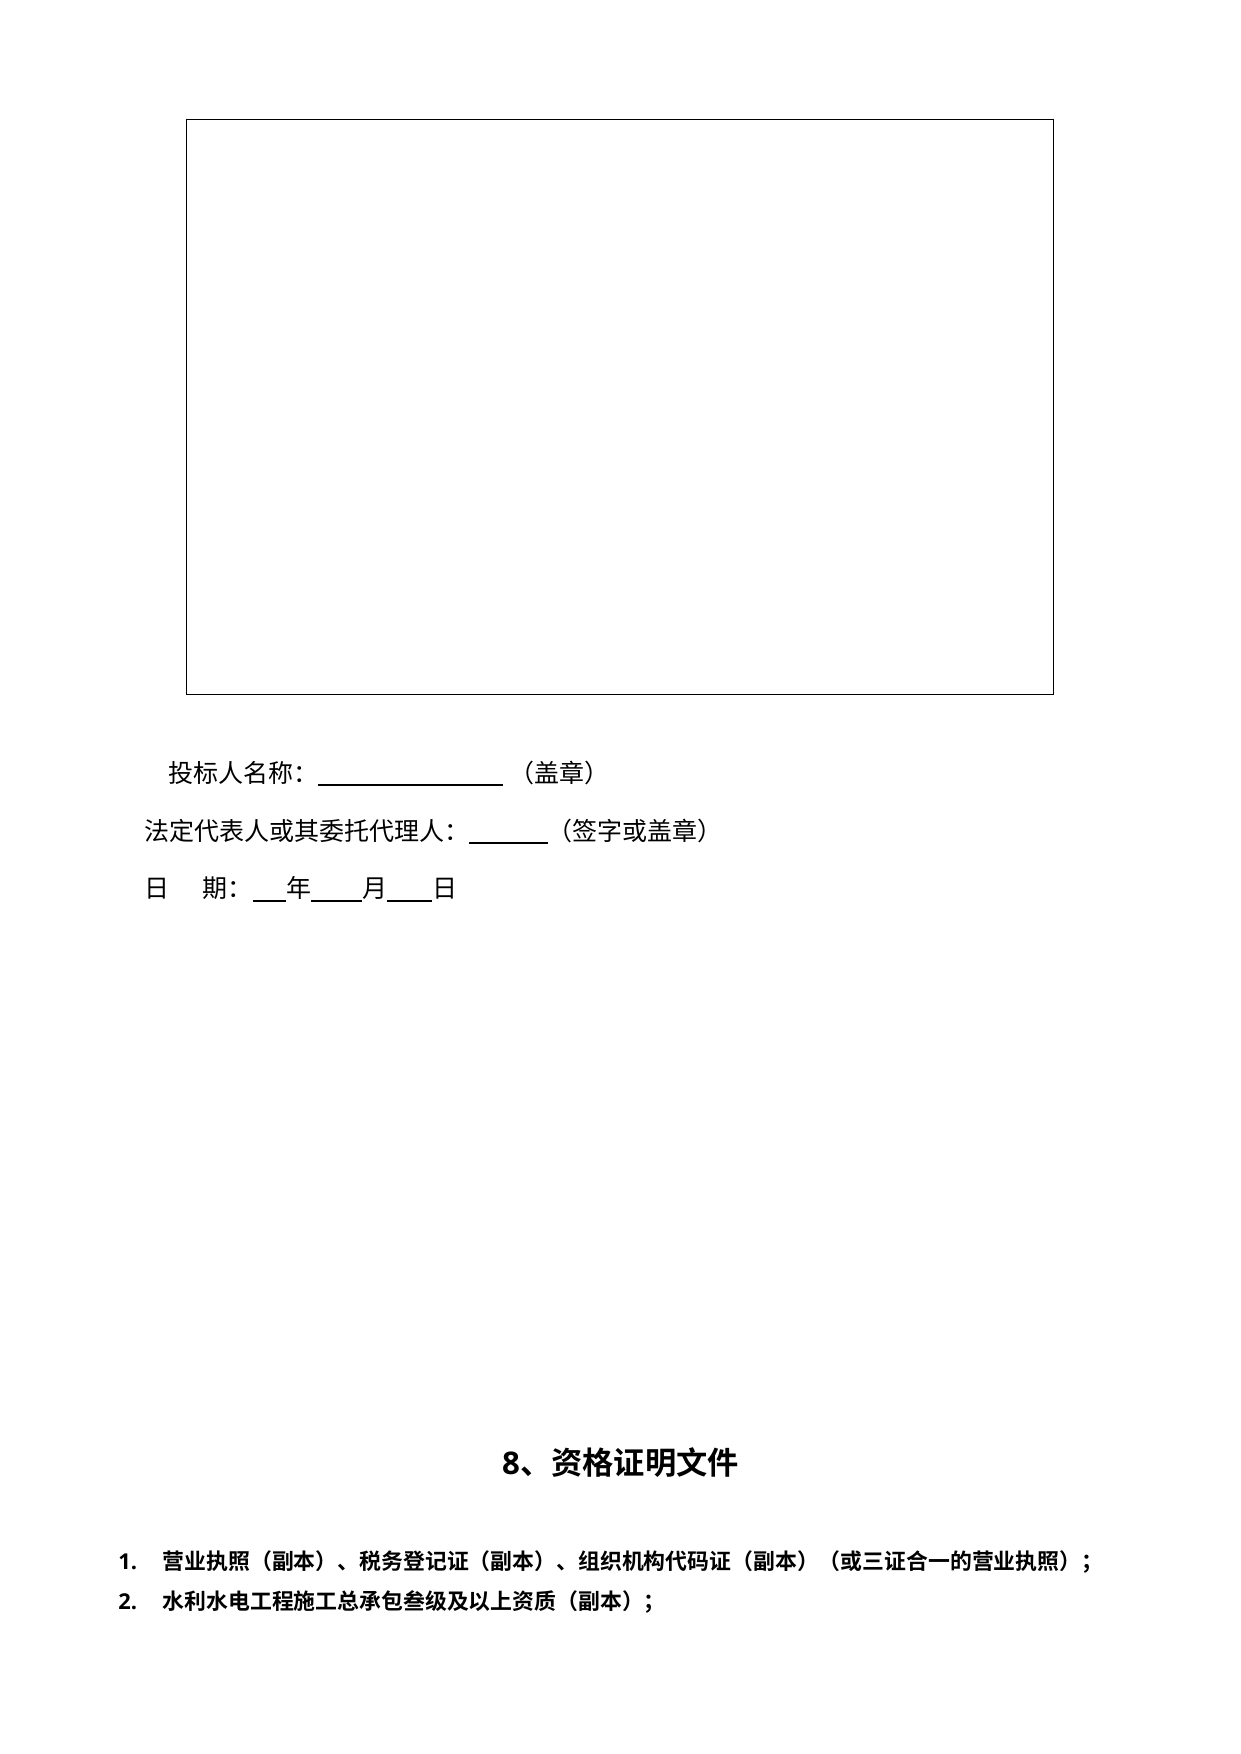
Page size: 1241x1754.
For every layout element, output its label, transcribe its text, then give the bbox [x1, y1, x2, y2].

text 投标人名称： （盖章） [118, 752, 1122, 791]
subtitle 8、资格证明文件 [118, 1421, 1122, 1501]
list 水利水电工程施工总承包叁级及以上资质（副本）； [118, 1580, 1122, 1619]
list 营业执照（副本）、税务登记证（副本）、组织机构代码证（副本）（或三证合一的营业执照）； [118, 1540, 1122, 1580]
text 日 期： 年 月 日 [118, 867, 1122, 907]
table_cell [187, 120, 1053, 694]
text 法定代表人或其委托代理人： （签字或盖章） [118, 809, 1122, 849]
